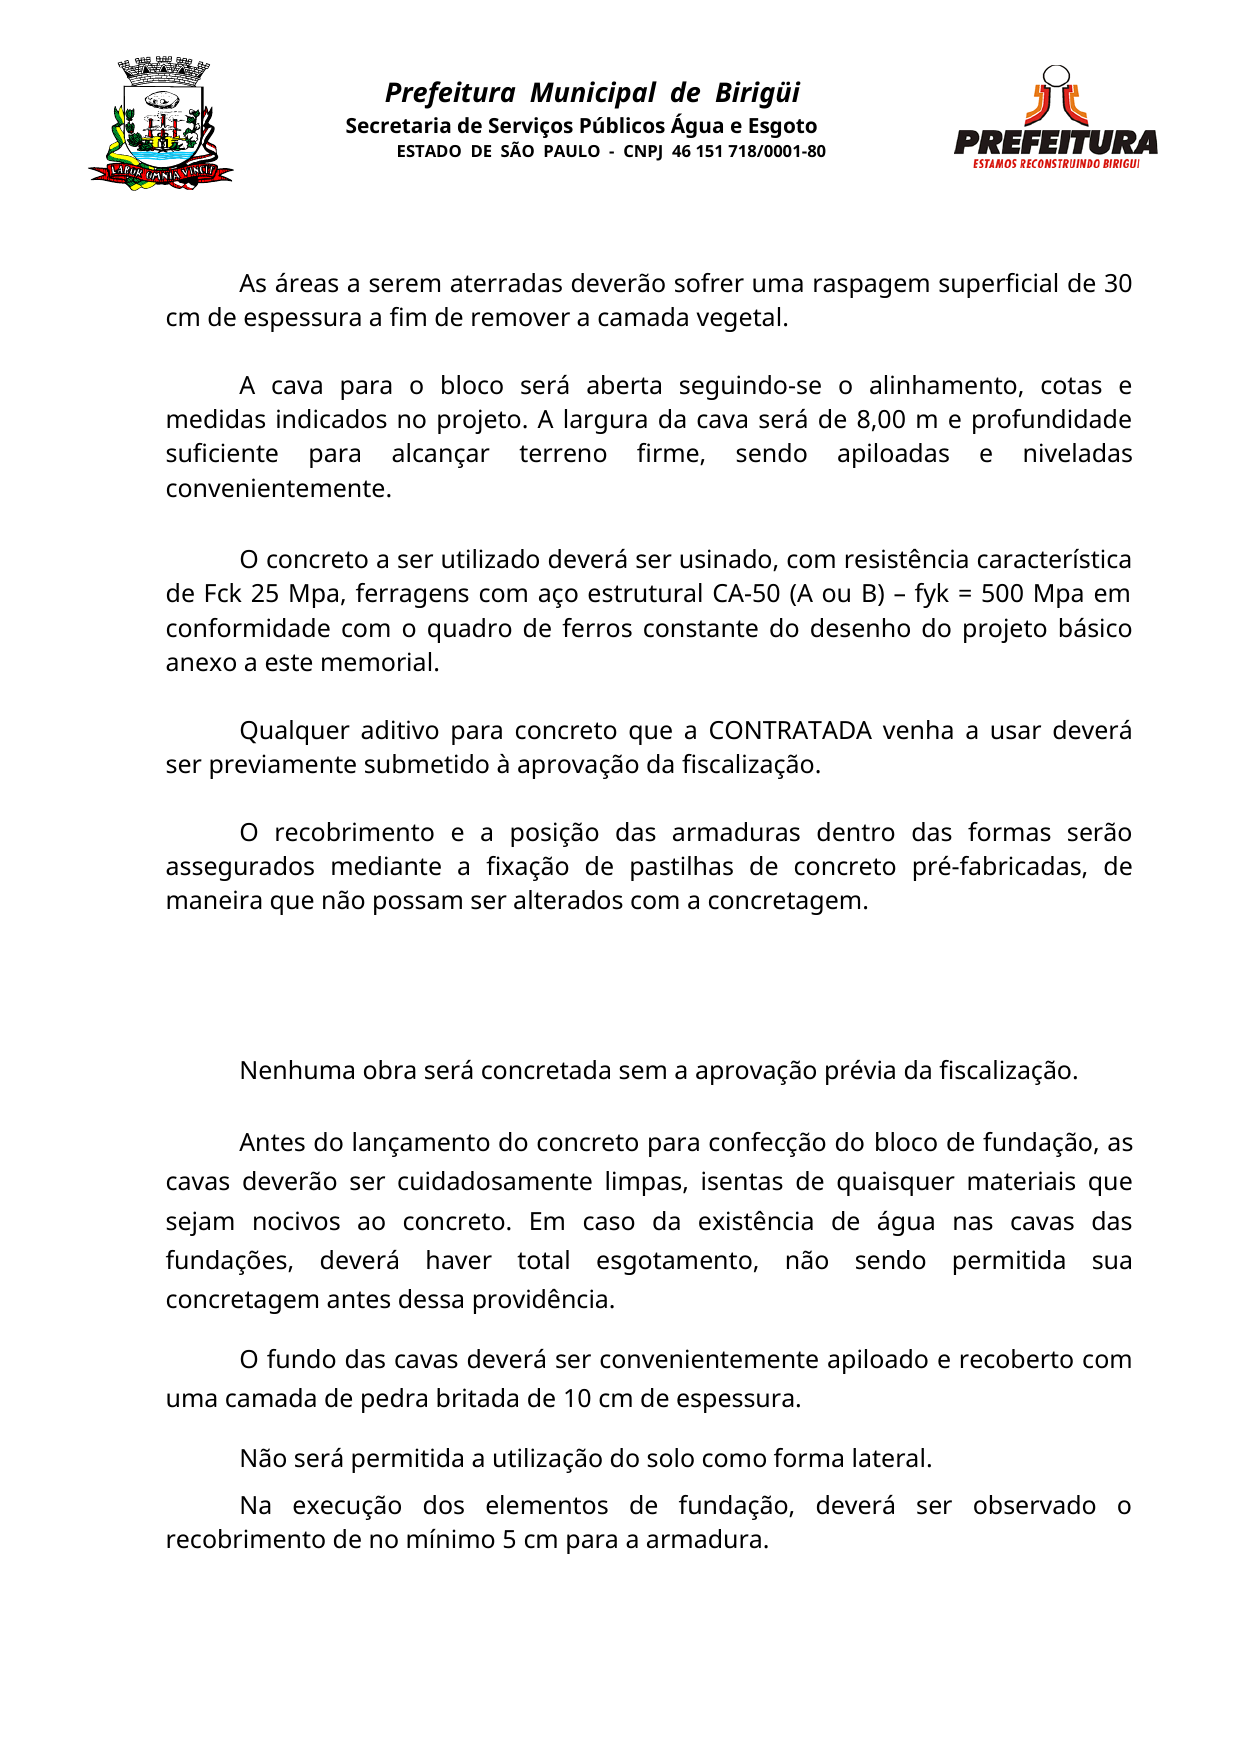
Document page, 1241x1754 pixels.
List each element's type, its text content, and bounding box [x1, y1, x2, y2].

text O fundo das cavas deverá ser convenientemente apiloado e recoberto com uma camada de pedra britada de 10 cm de espessura. [165, 1342, 1134, 1415]
text Na execução dos elementos de fundação, deverá ser observado o recobrimento de no mínimo 5 cm para a armadura. [165, 1487, 1134, 1555]
text O recobrimento e a posição das armaduras dentro das formas serão assegurados mediante a fixação de pastilhas de concreto pré-fabricadas, de maneira que não possam ser alterados com a concretagem. [165, 814, 1134, 917]
text As áreas a serem aterradas deverão sofrer uma raspagem superficial de de espessura a fim de remover a camada vegetal. [165, 266, 1134, 334]
text Nenhuma obra será concretada sem a aprovação prévia da fiscalização. [165, 1053, 1134, 1087]
text A cava para o bloco será aberta seguindo-se o alinhamento, cotas e medidas indicados no projeto. A largura da cava será de 8,00 m e profundidade suficiente para alcançar terreno firme, sendo apiloadas e niveladas convenientemente. [165, 368, 1134, 504]
text Não será permitida a utilização do solo como forma lateral. [165, 1441, 1134, 1475]
text O concreto a ser utilizado deverá ser usinado, com resistência característica de Fck 25 Mpa, ferragens com aço estrutural CA-50 (A ou B) – fyk = 500 Mpa em conformidade com o quadro de ferros constante do desenho do projeto básico anexo a este memorial. [165, 542, 1134, 678]
text Qualquer aditivo para concreto que a CONTRATADA venha a usar deverá ser previamente submetido à aprovação da fiscalização. [165, 712, 1134, 781]
text Antes do lançamento do concreto para confecção do bloco de fundação, as cavas deverão ser cuidadosamente limpas, isentas de quaisquer materiais que sejam nocivos ao concreto. Em caso da existência de água nas cavas das fundações, deverá haver total esgotamento, não sendo permitida sua concretagem antes dessa providência. [165, 1125, 1134, 1316]
picture [954, 65, 1158, 168]
